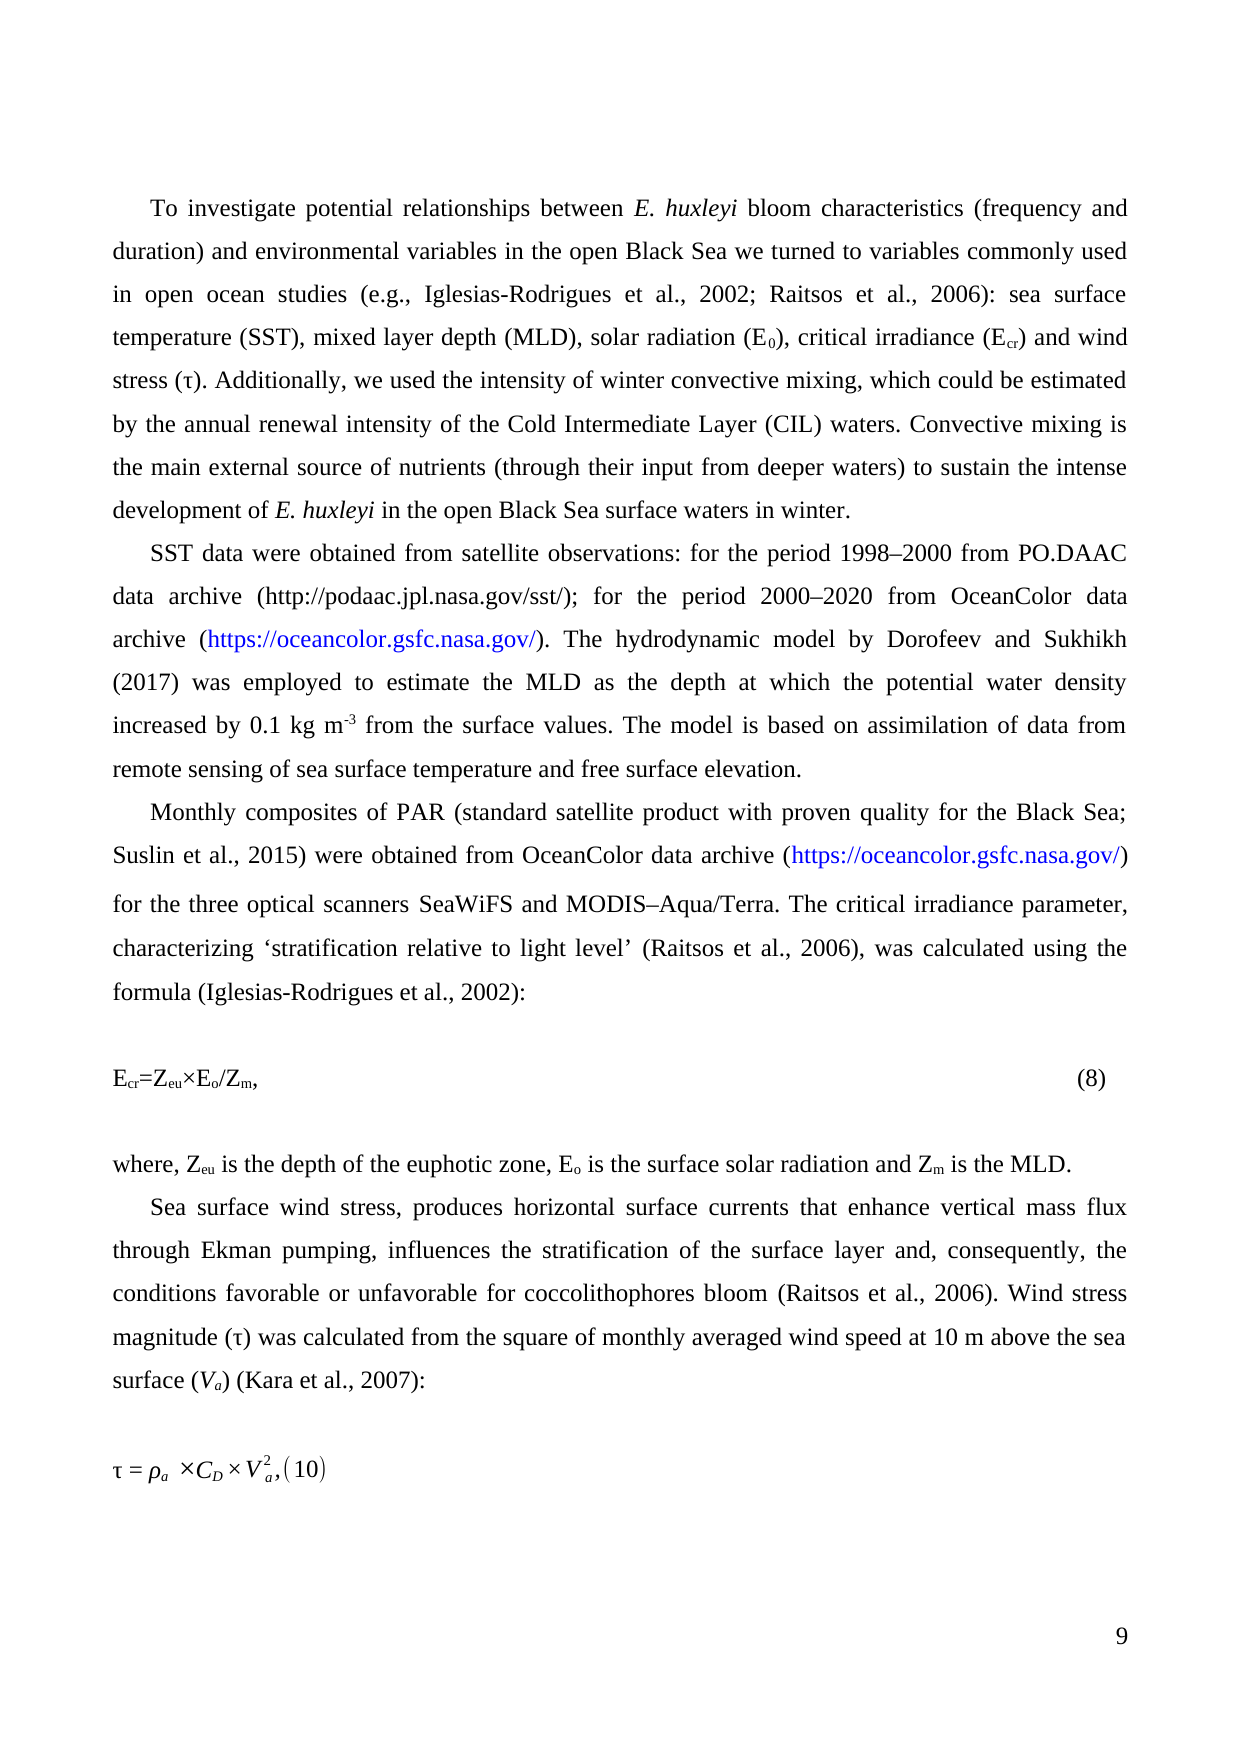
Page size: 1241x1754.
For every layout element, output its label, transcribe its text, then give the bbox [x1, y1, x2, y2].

text Ecr=Zeu×Eo/Zm, (8) [112, 1063, 1128, 1092]
text Monthly composites of PAR (standard satellite product with proven quality for the Black Sea; Suslin et al., 2015) were obtained from OceanColor data archive (https://oceancolor.gsfc.nasa.gov/) for the three optical scanners SeaWiFS and MODIS–Aqua/Terra. The critical irradiance parameter, characterizing ‘stratification relative to light level’ (Raitsos et al., 2006), was calculated using the formula (Iglesias-Rodrigues et al., 2002): [112, 797, 1128, 1005]
text To investigate potential relationships between E. huxleyi bloom characteristics (frequency and duration) and environmental variables in the open Black Sea we turned to variables commonly used in open ocean studies (e.g., Iglesias-Rodrigues et al., 2002; Raitsos et al., 2006): sea surface temperature (SST), mixed layer depth (MLD), solar radiation (E0), critical irradiance (Ecr) and wind stress (τ). Additionally, we used the intensity of winter convective mixing, which could be estimated by the annual renewal intensity of the Cold Intermediate Layer (CIL) waters. Convective mixing is the main external source of nutrients (through their input from deeper waters) to sustain the intense development of E. huxleyi in the open Black Sea surface waters in winter. [112, 193, 1128, 524]
text τ = ρa ×CD [112, 1451, 1128, 1486]
text SST data were obtained from satellite observations: for the period 1998–2000 from PO.DAAC data archive (http://podaac.jpl.nasa.gov/sst/); for the period 2000–2020 from OceanColor data archive (https://oceancolor.gsfc.nasa.gov/). The hydrodynamic model by Dorofeev and Sukhikh (2017) was employed to estimate the MLD as the depth at which the potential water density increased by 0.1 kg m-3 from the surface values. The model is based on assimilation of data from remote sensing of sea surface temperature and free surface elevation. [112, 538, 1128, 782]
text Sea surface wind stress, produces horizontal surface currents that enhance vertical mass flux through Ekman pumping, influences the stratification of the surface layer and, consequently, the conditions favorable or unfavorable for coccolithophores bloom (Raitsos et al., 2006). Wind stress magnitude (τ) was calculated from the square of monthly averaged wind speed at 10 m above the sea surface (Va) (Kara et al., 2007): [112, 1192, 1128, 1393]
text where, Zeu is the depth of the euphotic zone, Eo is the surface solar radiation and Zm is the MLD. [112, 1149, 1128, 1178]
